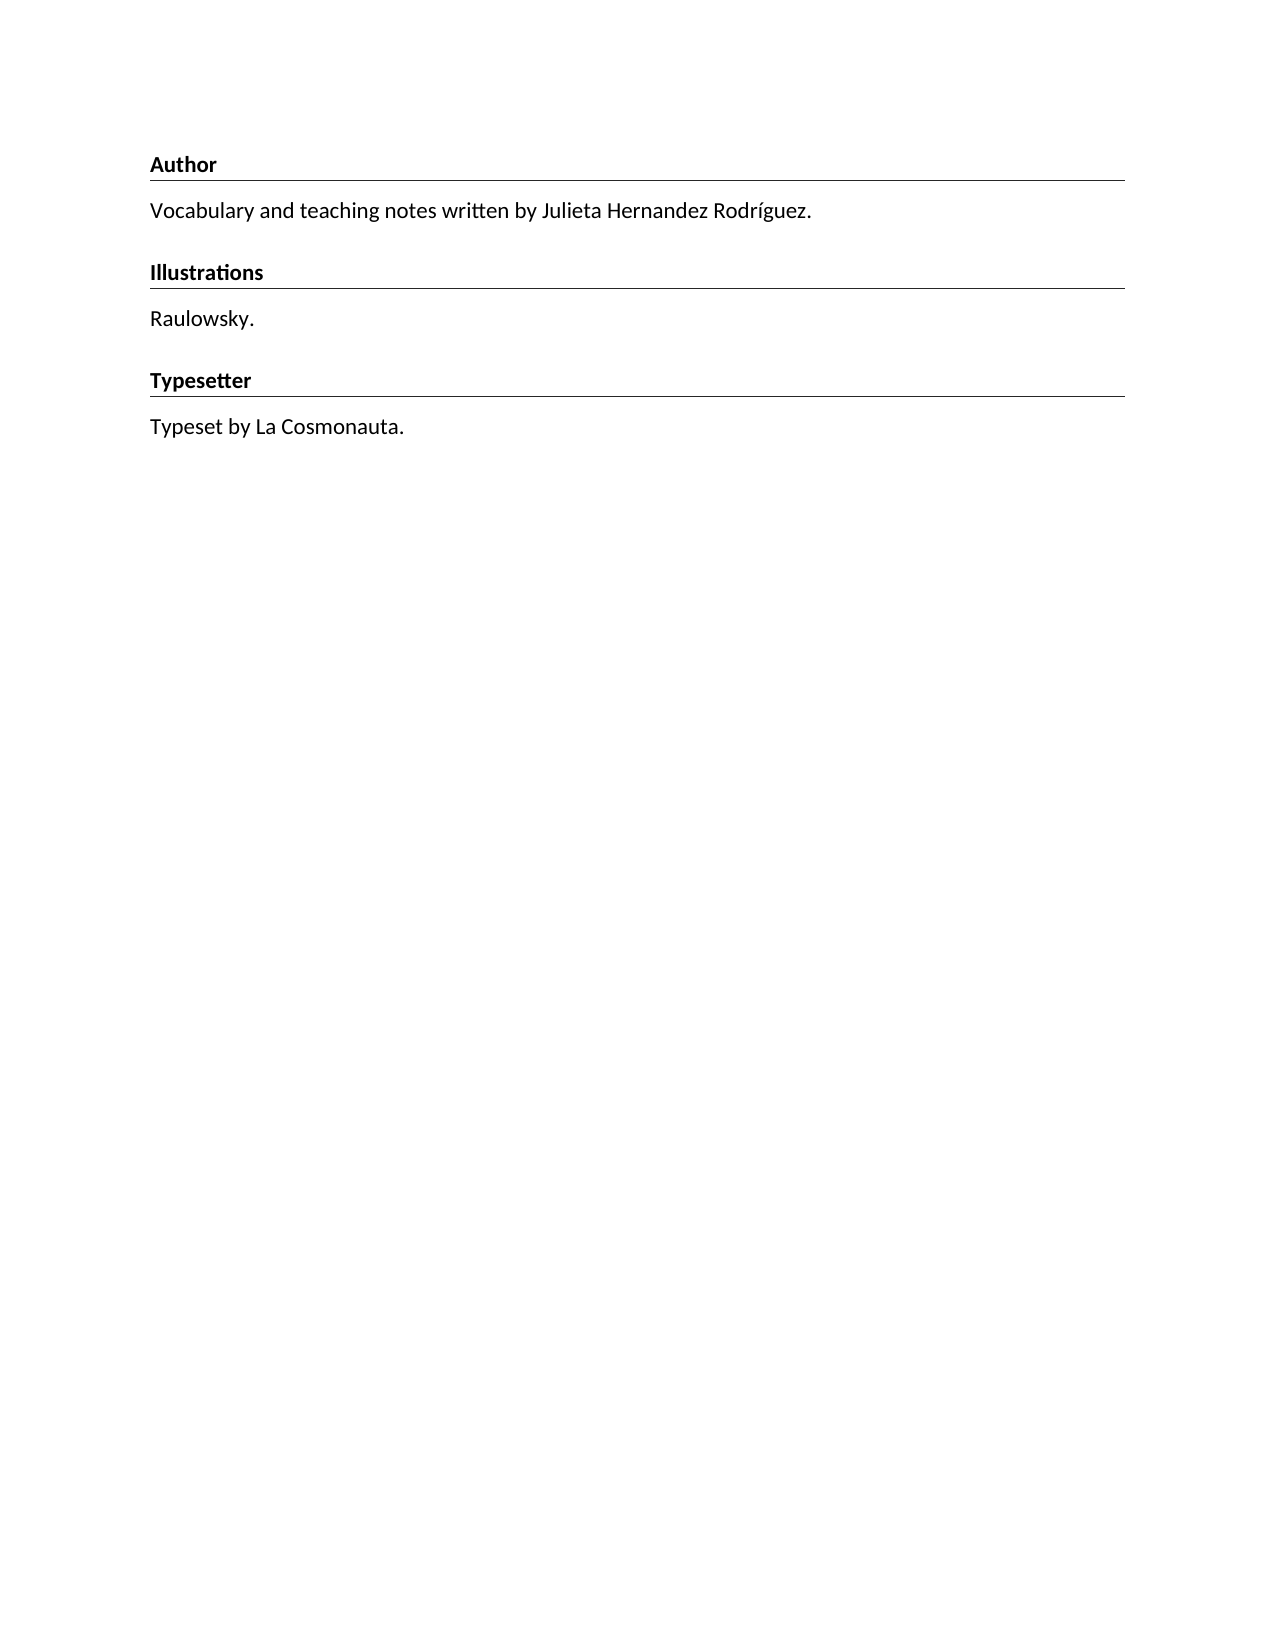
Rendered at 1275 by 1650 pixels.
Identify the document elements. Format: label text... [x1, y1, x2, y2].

text Author [150, 150, 1125, 180]
text Raulowsky. [150, 304, 1125, 332]
text Illustrations [150, 258, 1125, 288]
text Typesetter [150, 366, 1125, 396]
text Typeset by La Cosmonauta. [150, 412, 1125, 440]
text Vocabulary and teaching notes written by Julieta Hernandez Rodríguez. [150, 196, 1125, 224]
